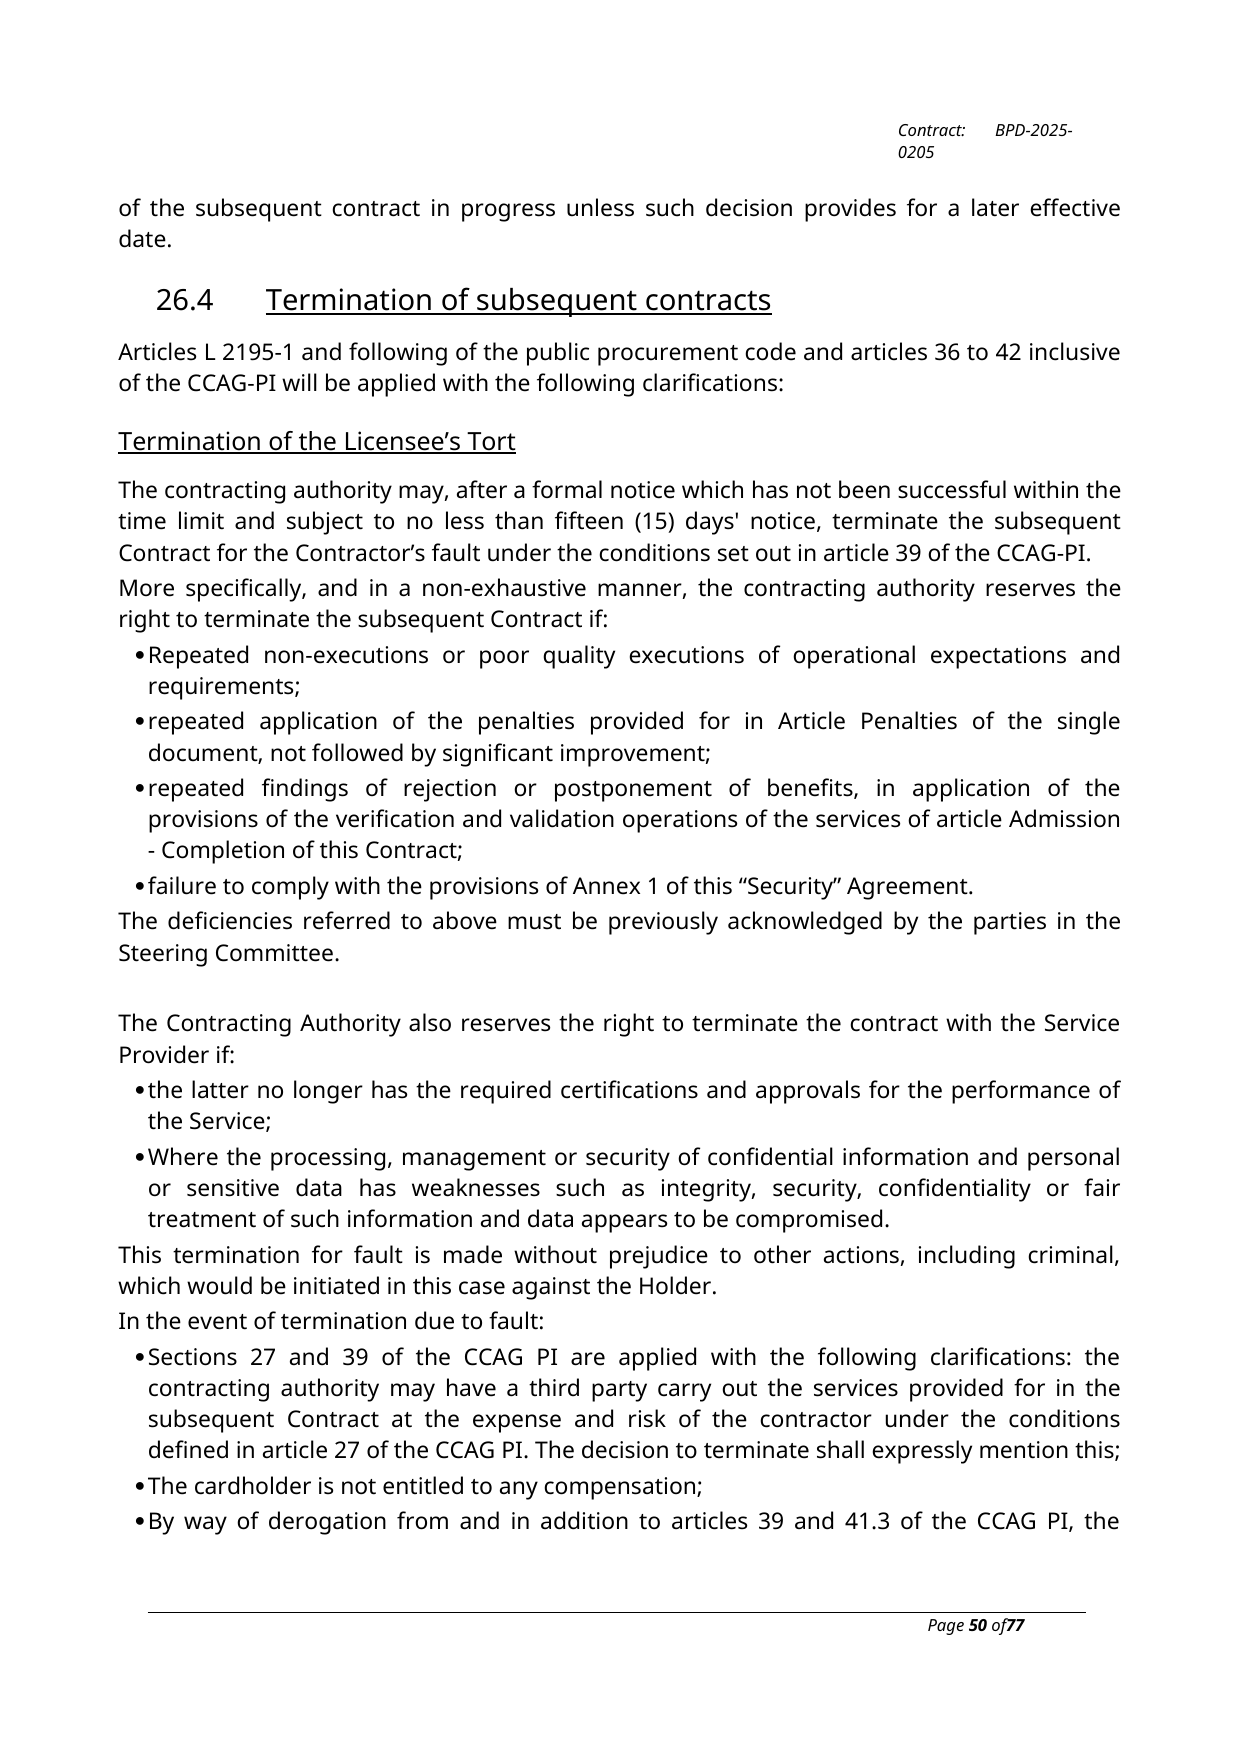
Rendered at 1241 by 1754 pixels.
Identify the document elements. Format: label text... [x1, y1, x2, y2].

text More specifically, and in a non-exhaustive manner, the contracting authority reserves the right to terminate the subsequent Contract if: [118, 572, 1122, 634]
text The Contracting Authority also reserves the right to terminate the contract with the Service Provider if: [118, 1007, 1122, 1070]
text The contracting authority may, after a formal notice which has not been successful within the time limit and subject to no less than fifteen (15) days' notice, terminate the subsequent Contract for the Contractor’s fault under the conditions set out in article 39 of the CCAG-PI. [118, 474, 1122, 568]
text The deficiencies referred to above must be previously acknowledged by the parties in the Steering Committee. [118, 905, 1122, 968]
list repeated application of the penalties provided for in Article Penalties of the single document, not followed by significant improvement; [136, 705, 1122, 768]
list repeated findings of rejection or postponement of benefits, in application of the provisions of the verification and validation operations of the services of article Admission - Completion of this Contract; [136, 772, 1122, 866]
list Sections 27 and 39 of the CCAG PI are applied with the following clarifications: the contracting authority may have a third party carry out the services provided for in the subsequent Contract at the expense and risk of the contractor under the conditions defined in article 27 of the CCAG PI. The decision to terminate shall expressly mention this; [136, 1341, 1122, 1466]
text In the event of termination due to fault: [118, 1305, 1122, 1337]
text This termination for fault is made without prejudice to other actions, including criminal, which would be initiated in this case against the Holder. [118, 1239, 1122, 1301]
list the latter no longer has the required certifications and approvals for the performance of the Service; [136, 1074, 1122, 1137]
text Termination of subsequent contracts [156, 279, 1122, 319]
text Termination of the Licensee’s Tort [118, 423, 1122, 457]
list The cardholder is not entitled to any compensation; [136, 1470, 1122, 1501]
list Repeated non-executions or poor quality executions of operational expectations and requirements; [136, 639, 1122, 701]
list Where the processing, management or security of confidential information and personal or sensitive data has weaknesses such as integrity, security, confidentiality or fair treatment of such information and data appears to be compromised. [136, 1141, 1122, 1234]
list failure to comply with the provisions of Annex 1 of this “Security” Agreement. [136, 870, 1122, 901]
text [118, 192, 1122, 254]
text Articles L 2195-1 and following of the public procurement code and articles 36 to 42 inclusive of the CCAG-PI will be applied with the following clarifications: [118, 336, 1122, 398]
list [136, 1505, 1122, 1537]
